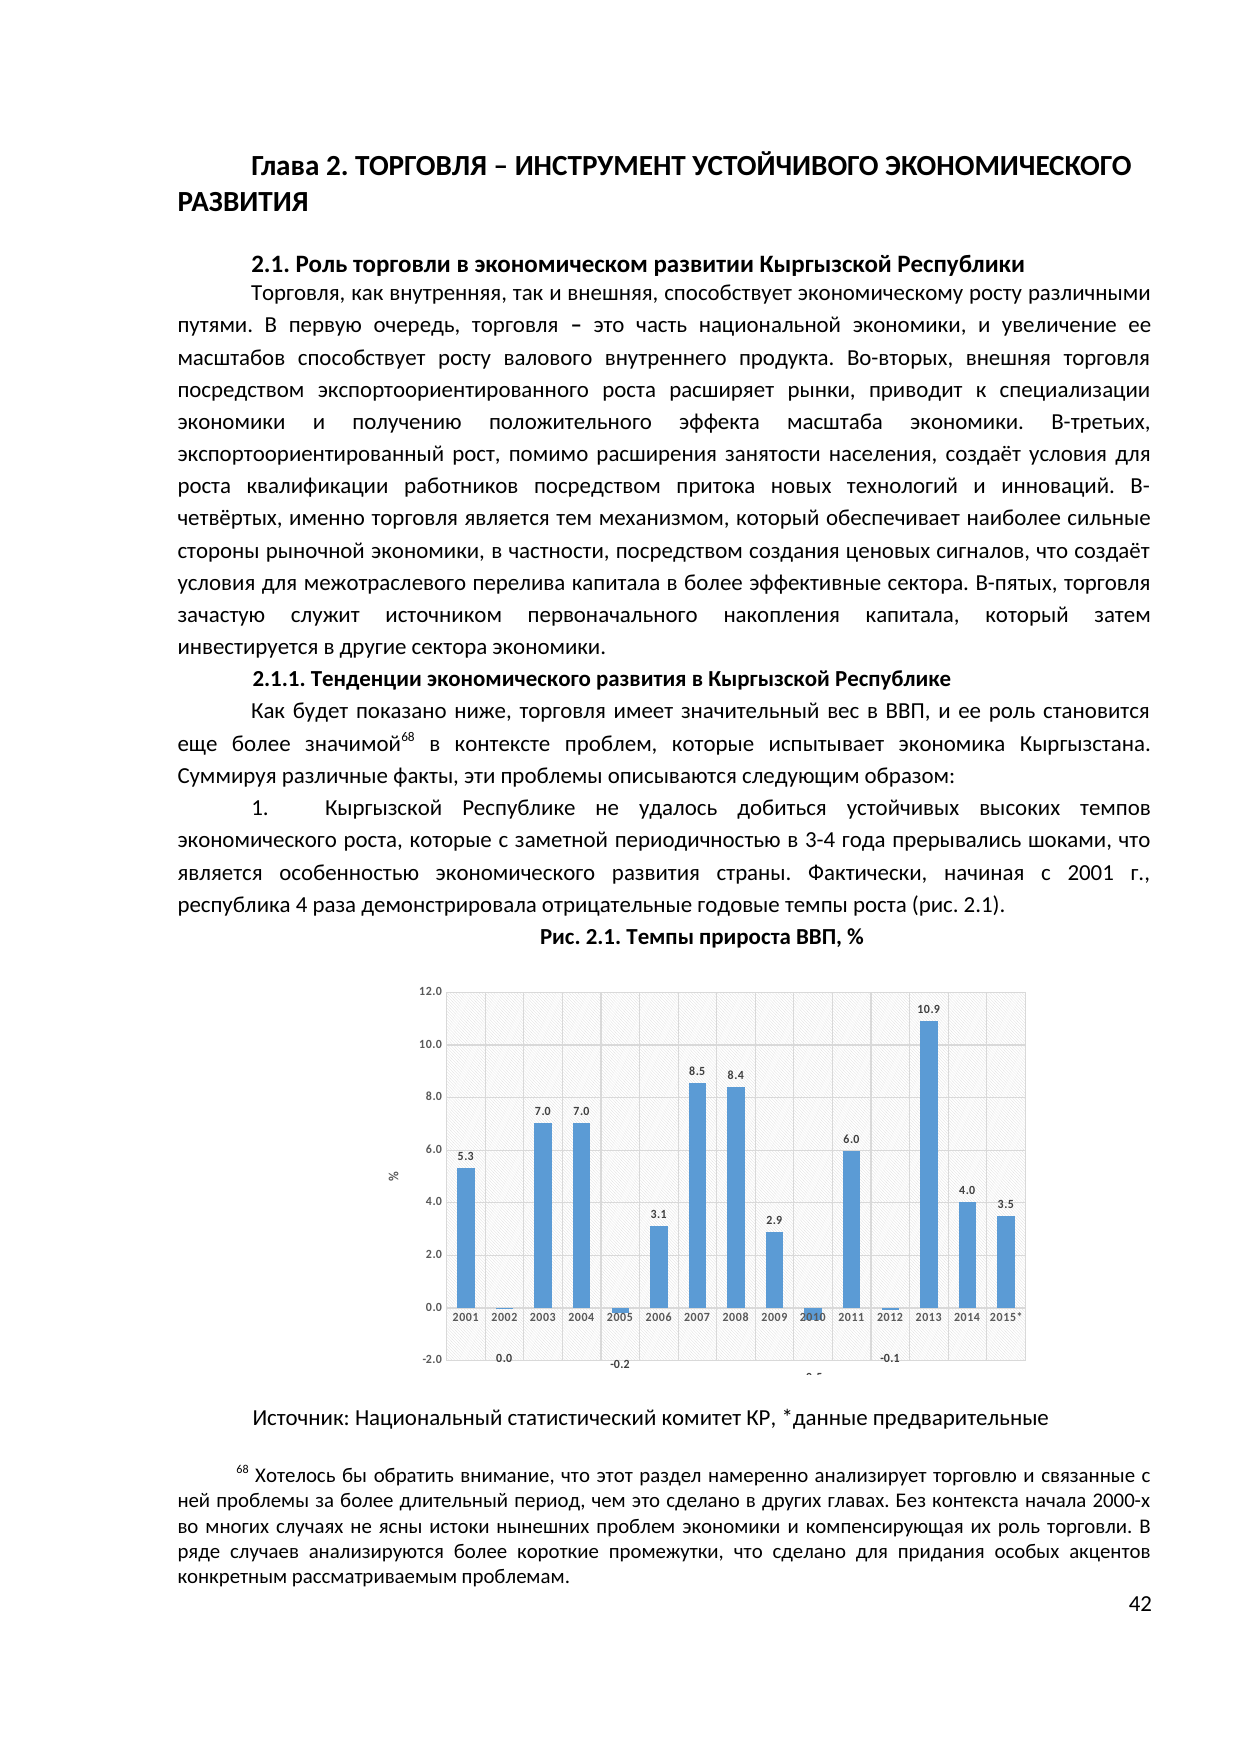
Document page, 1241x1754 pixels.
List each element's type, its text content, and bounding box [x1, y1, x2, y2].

list 2.1.1. Тенденции экономического развития в Кыргызской Республике [252, 664, 1152, 692]
subtitle Глава 2. ТОРГОВЛЯ – ИНСТРУМЕНТ УСТОЙЧИВОГО ЭКОНОМИЧЕСКОГО РАЗВИТИЯ [177, 147, 1152, 218]
list Рис. 2.1. Темпы прироста ВВП, % [252, 922, 1152, 1375]
list Кыргызской Республике не удалось добиться устойчивых высоких темпов экономического роста, которые с заметной периодичностью в 3-4 года прерывались шоками, что является особенностью экономического развития страны. Фактически, начиная с 2001 г., республика 4 раза демонстрировала отрицательные годовые темпы роста (рис. 2.1). [177, 793, 1152, 918]
subtitle 2.1. Роль торговли в экономическом развитии Кыргызской Республики [177, 248, 1152, 278]
list Источник: Национальный статистический комитет КР, *данные предварительные [252, 1403, 1152, 1431]
text Как будет показано ниже, торговля имеет значительный вес в ВВП, и ее роль становится еще более значимой в контексте проблем, которые испытывает экономика Кыргызстана. Суммируя различные факты, эти проблемы описываются следующим образом: [177, 697, 1152, 789]
text Торговля, как внутренняя, так и внешняя, способствует экономическому росту различными путями. В первую очередь, торговля – это часть национальной экономики, и увеличение ее масштабов способствует росту валового внутреннего продукта. Во-вторых, внешняя торговля посредством экспортоориентированного роста расширяет рынки, приводит к специализации экономики и получению положительного эффекта масштаба экономики. В-третьих, экспортоориентированный рост, помимо расширения занятости населения, создаёт условия для роста квалификации работников посредством притока новых технологий и инноваций. В-четвёртых, именно торговля является тем механизмом, который обеспечивает наиболее сильные стороны рыночной экономики, в частности, посредством создания ценовых сигналов, что создаёт условия для межотраслевого перелива капитала в более эффективные сектора. В-пятых, торговля зачастую служит источником первоначального накопления капитала, который затем инвестируется в другие сектора экономики. [177, 278, 1152, 660]
